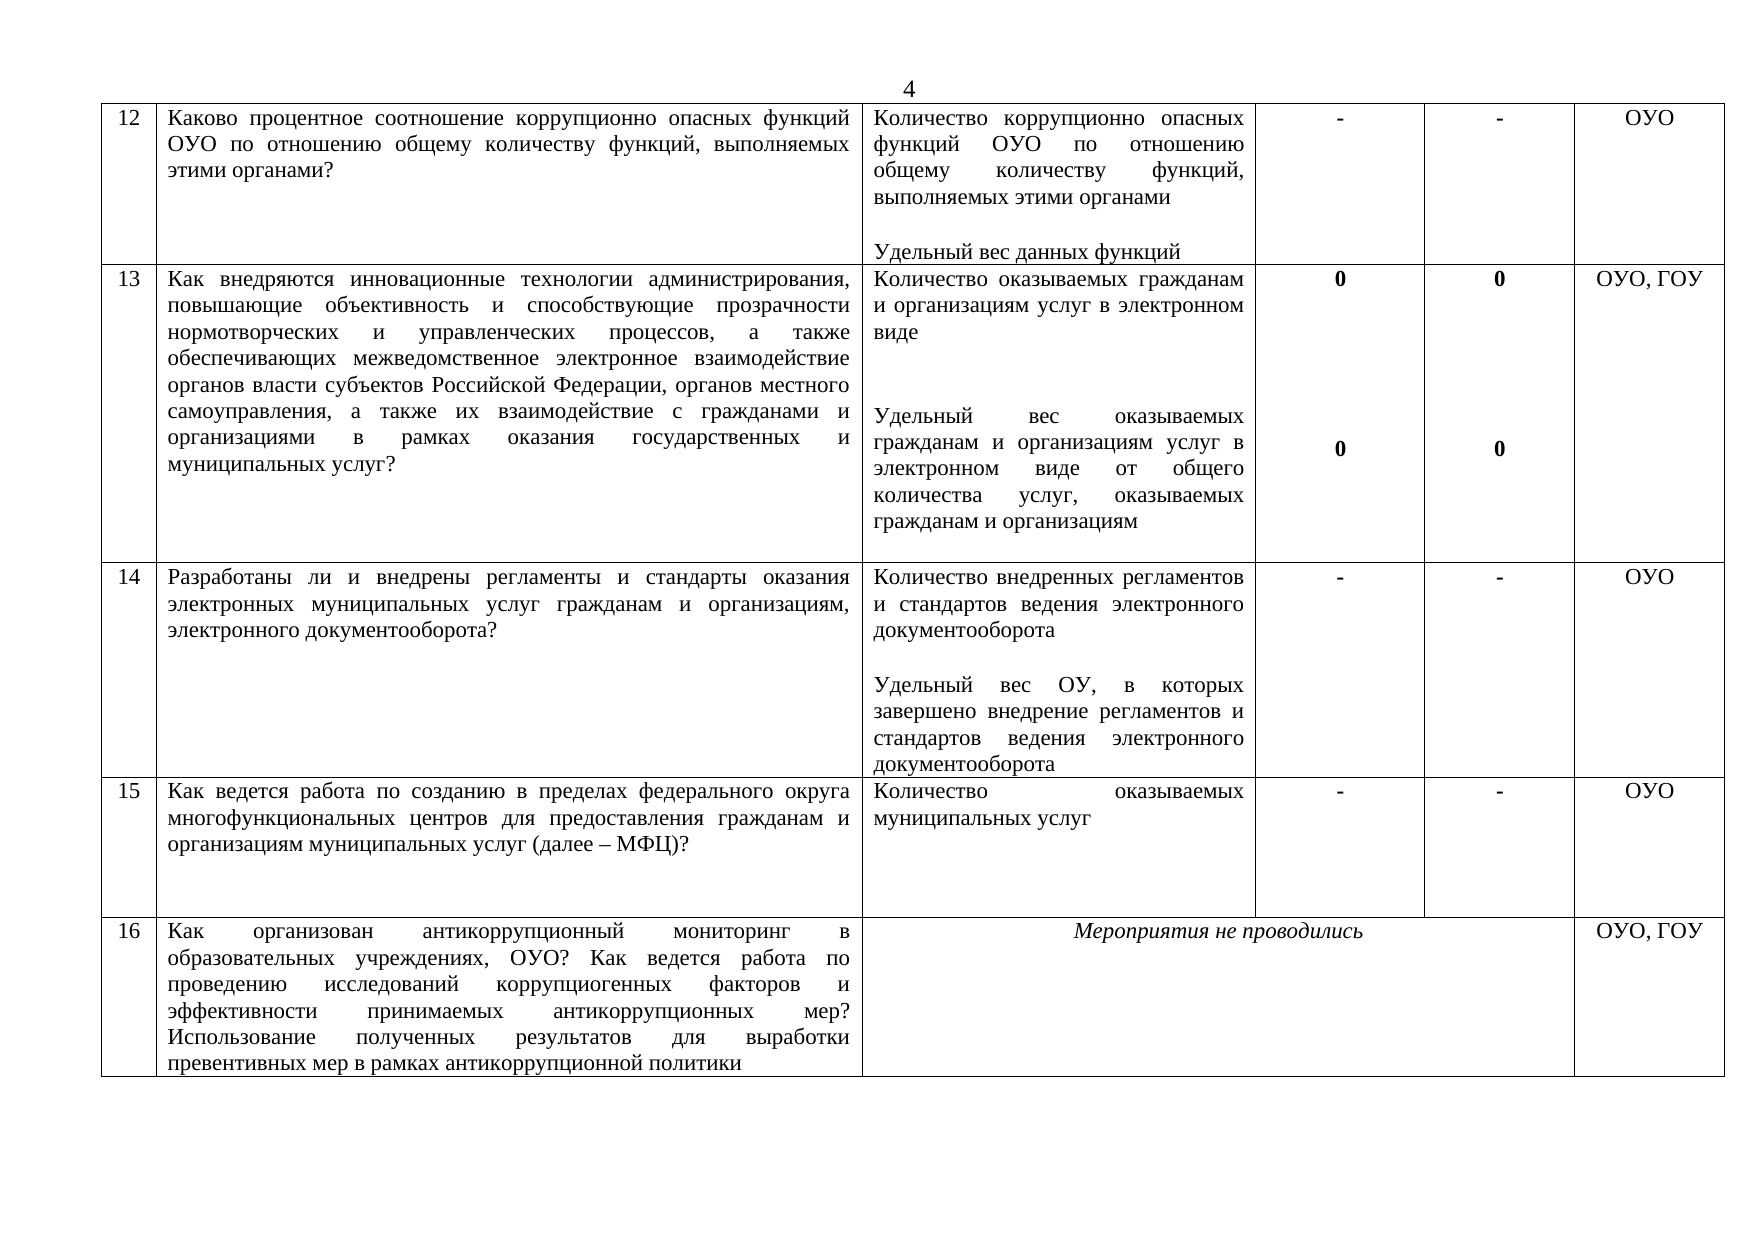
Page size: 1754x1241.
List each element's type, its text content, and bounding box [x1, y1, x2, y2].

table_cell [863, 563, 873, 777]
table_cell 12 [102, 104, 156, 264]
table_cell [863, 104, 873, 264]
table_cell - [1256, 778, 1424, 917]
table_cell ОУО, ГОУ [1575, 918, 1724, 1076]
table_cell Как организован антикоррупционный мониторинг в образовательных учреждениях, ОУО? Как ведется работа по проведению исследований коррупциогенных факторов и эффективности принимаемых антикоррупционных мер? Использование полученных результатов для выработки превентивных мер в рамках антикоррупционной политики [157, 918, 862, 1076]
table_cell 15 [102, 778, 156, 917]
table_cell 0 0 [1256, 265, 1424, 562]
table_cell 0 0 [1425, 265, 1574, 562]
table_cell 16 [102, 918, 156, 1076]
table_cell Разработаны ли и внедрены регламенты и стандарты оказания электронных муниципальных услуг гражданам и организациям, электронного документооборота? [157, 563, 862, 777]
table_cell Каково процентное соотношение коррупционно опасных функций ОУО по отношению общему количеству функций, выполняемых этими органами? [157, 104, 862, 264]
table_cell Как внедряются инновационные технологии администрирования, повышающие объективность и способствующие прозрачности нормотворческих и управленческих процессов, а также обеспечивающих межведомственное электронное взаимодействие органов власти субъектов Российской Федерации, органов местного самоуправления, а также их взаимодействие с гражданами и организациями в рамках оказания государственных и муниципальных услуг? [157, 265, 862, 562]
table_cell Мероприятия не проводились [863, 918, 1574, 1076]
table_cell 13 [102, 265, 156, 562]
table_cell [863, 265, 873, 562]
table_cell - [1425, 778, 1574, 917]
table_cell - [1425, 563, 1574, 777]
table_cell ОУО [1575, 778, 1724, 917]
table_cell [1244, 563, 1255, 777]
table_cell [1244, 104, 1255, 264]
table_cell ОУО, ГОУ [1575, 265, 1724, 562]
table_cell ОУО [1575, 104, 1724, 264]
table_cell Как ведется работа по созданию в пределах федерального округа многофункциональных центров для предоставления гражданам и организациям муниципальных услуг (далее – МФЦ)? [157, 778, 862, 917]
table_cell 14 [102, 563, 156, 777]
table_cell - [1256, 104, 1424, 264]
table_cell - [1256, 563, 1424, 777]
table_cell ОУО [1575, 563, 1724, 777]
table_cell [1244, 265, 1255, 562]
table_cell - [1425, 104, 1574, 264]
